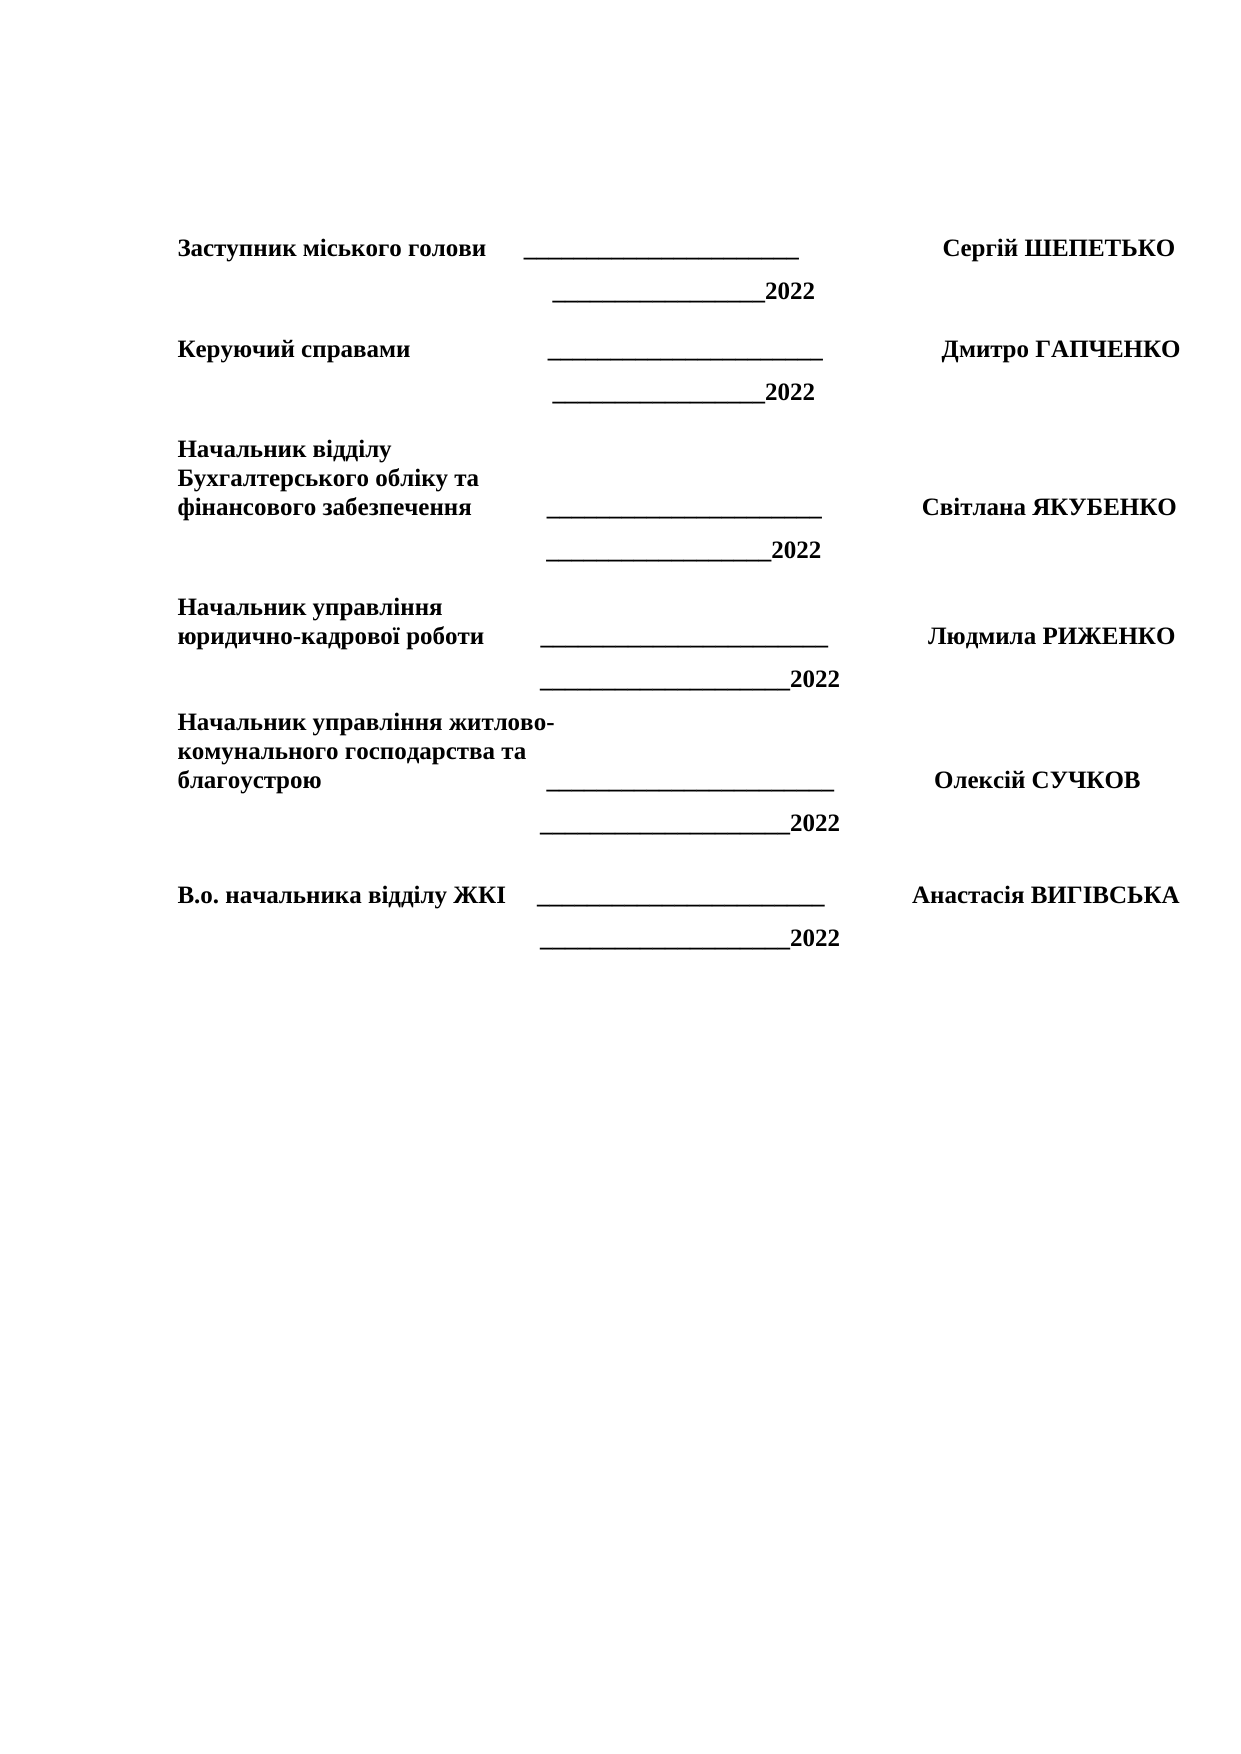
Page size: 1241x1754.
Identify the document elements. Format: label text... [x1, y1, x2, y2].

text __________________2022 [177, 535, 1181, 564]
text комунального господарства та [177, 736, 1181, 765]
text Бухгалтерського обліку та [177, 463, 1181, 492]
text Керуючий справами ______________________ Дмитро ГАПЧЕНКО [177, 334, 1181, 362]
text Начальник управління [177, 592, 1181, 621]
text Заступник міського голови ______________________ Сергій ШЕПЕТЬКО [177, 233, 1181, 262]
text благоустрою _______________________ Олексій СУЧКОВ [177, 765, 1181, 794]
text Начальник управління житлово- [177, 707, 1181, 736]
text Начальник відділу [177, 434, 1181, 463]
text _________________2022 [177, 276, 1181, 305]
text _________________2022 [177, 377, 1181, 406]
text ____________________2022 [177, 808, 1181, 837]
text юридично-кадрової роботи _______________________ Людмила РИЖЕНКО [177, 621, 1181, 650]
text фінансового забезпечення ______________________ Світлана ЯКУБЕНКО [177, 492, 1181, 521]
text В.о. начальника відділу ЖКІ _______________________ Анастасія ВИГІВСЬКА [177, 880, 1181, 909]
text ____________________2022 [177, 664, 1181, 693]
text ____________________2022 [177, 923, 1181, 952]
